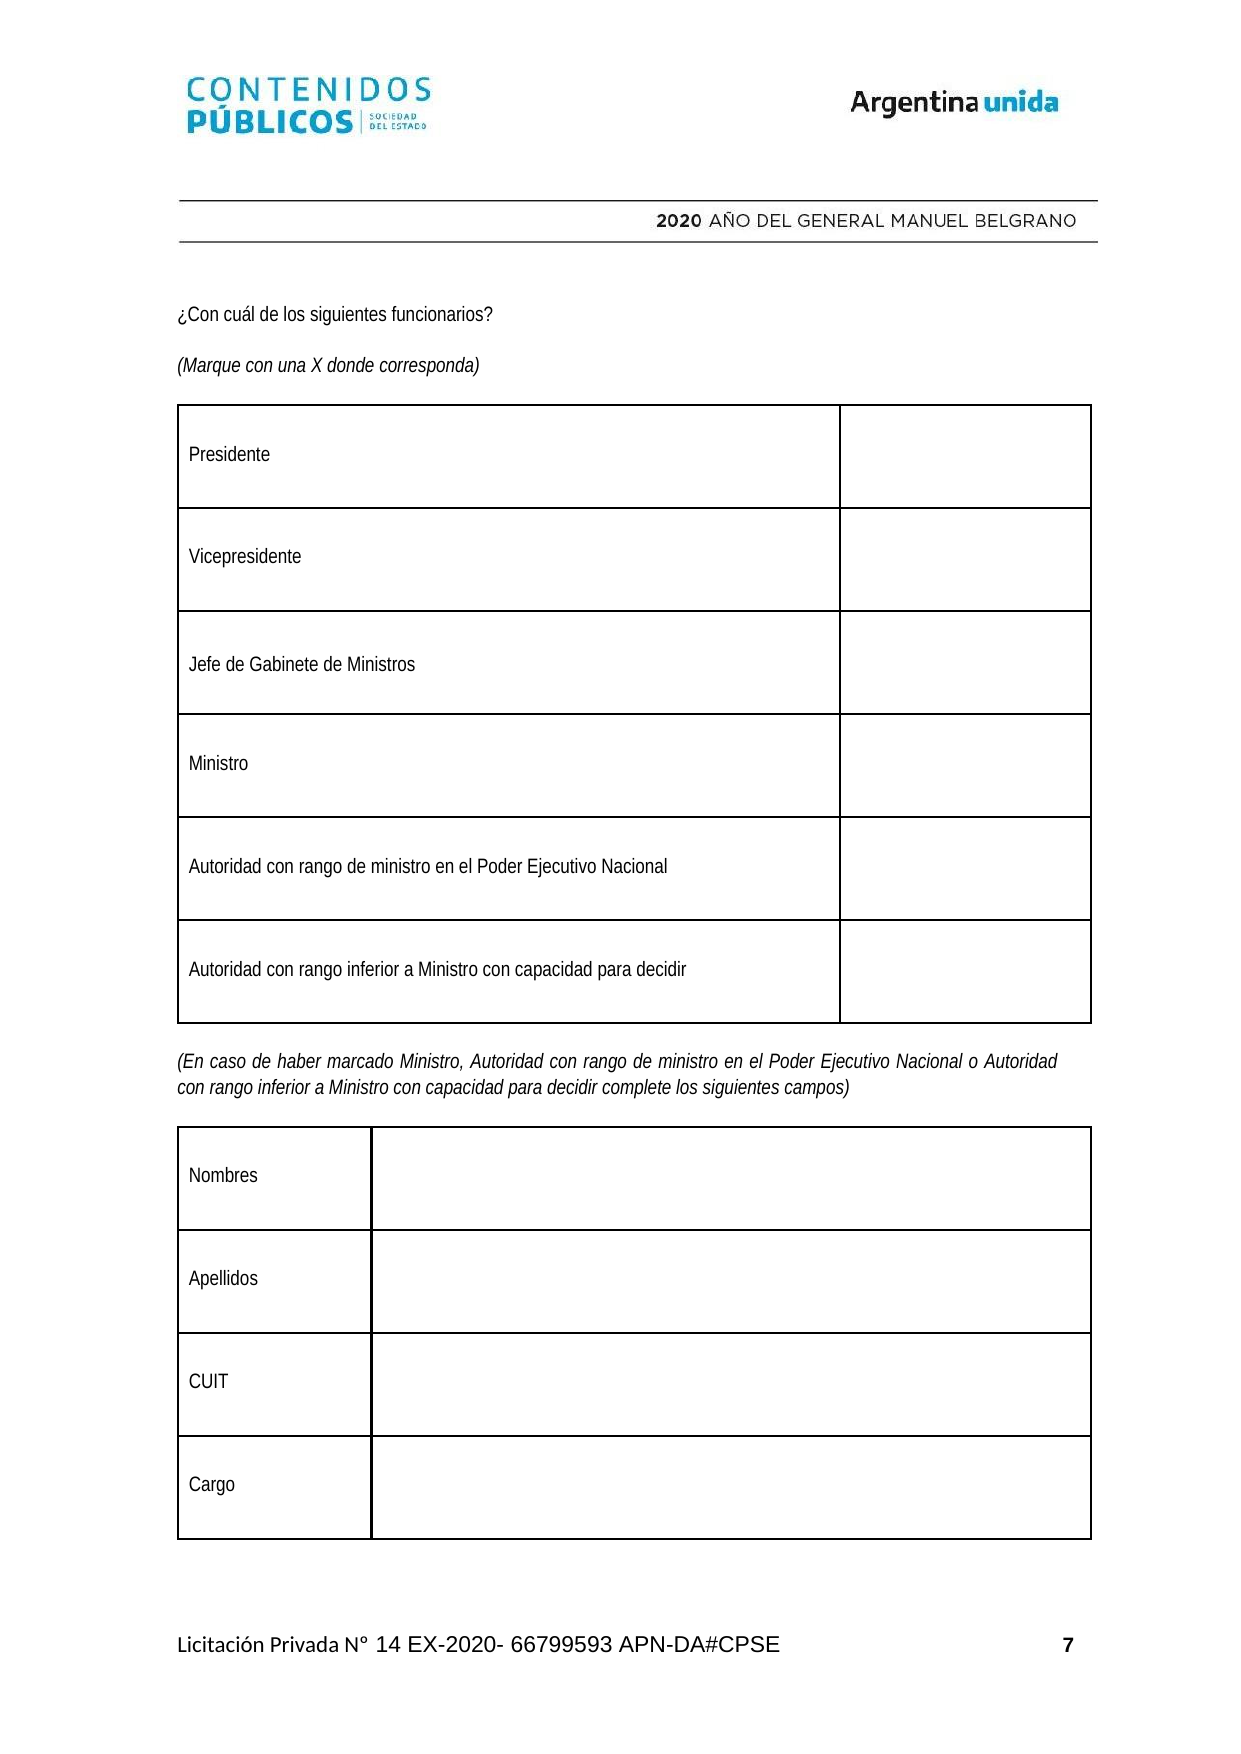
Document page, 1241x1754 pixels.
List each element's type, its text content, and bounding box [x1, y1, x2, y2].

table_cell Vicepresidente [179, 509, 839, 610]
table_cell [841, 509, 1090, 610]
table_cell Autoridad con rango inferior a Ministro con capacidad para decidir [179, 921, 839, 1022]
table_cell Ministro [179, 715, 839, 816]
table_cell [373, 1231, 1090, 1332]
table_header [841, 406, 1090, 507]
picture [177, 75, 1099, 246]
table_header Presidente [179, 406, 839, 507]
table_cell Cargo [179, 1437, 370, 1538]
table_cell [373, 1334, 1090, 1435]
text (Marque con una X donde corresponda) [177, 353, 1090, 377]
table_cell CUIT [179, 1334, 370, 1435]
table_cell [841, 612, 1090, 713]
table_cell [373, 1437, 1090, 1538]
table_cell Apellidos [179, 1231, 370, 1332]
table_header [373, 1128, 1090, 1229]
table_cell Autoridad con rango de ministro en el Poder Ejecutivo Nacional [179, 818, 839, 919]
table_cell Jefe de Gabinete de Ministros [179, 612, 839, 713]
table_cell [841, 921, 1090, 1022]
text (En caso de haber marcado Ministro, Autoridad con rango de ministro en el Poder Ejecutivo Nacional o Autoridad con rango inferior a Ministro con capacidad para decidir complete los siguientes campos) [177, 1049, 1061, 1099]
text ¿Con cuál de los siguientes funcionarios? [177, 302, 1090, 326]
table_header Nombres [179, 1128, 370, 1229]
table_cell [841, 818, 1090, 919]
table_cell [841, 715, 1090, 816]
